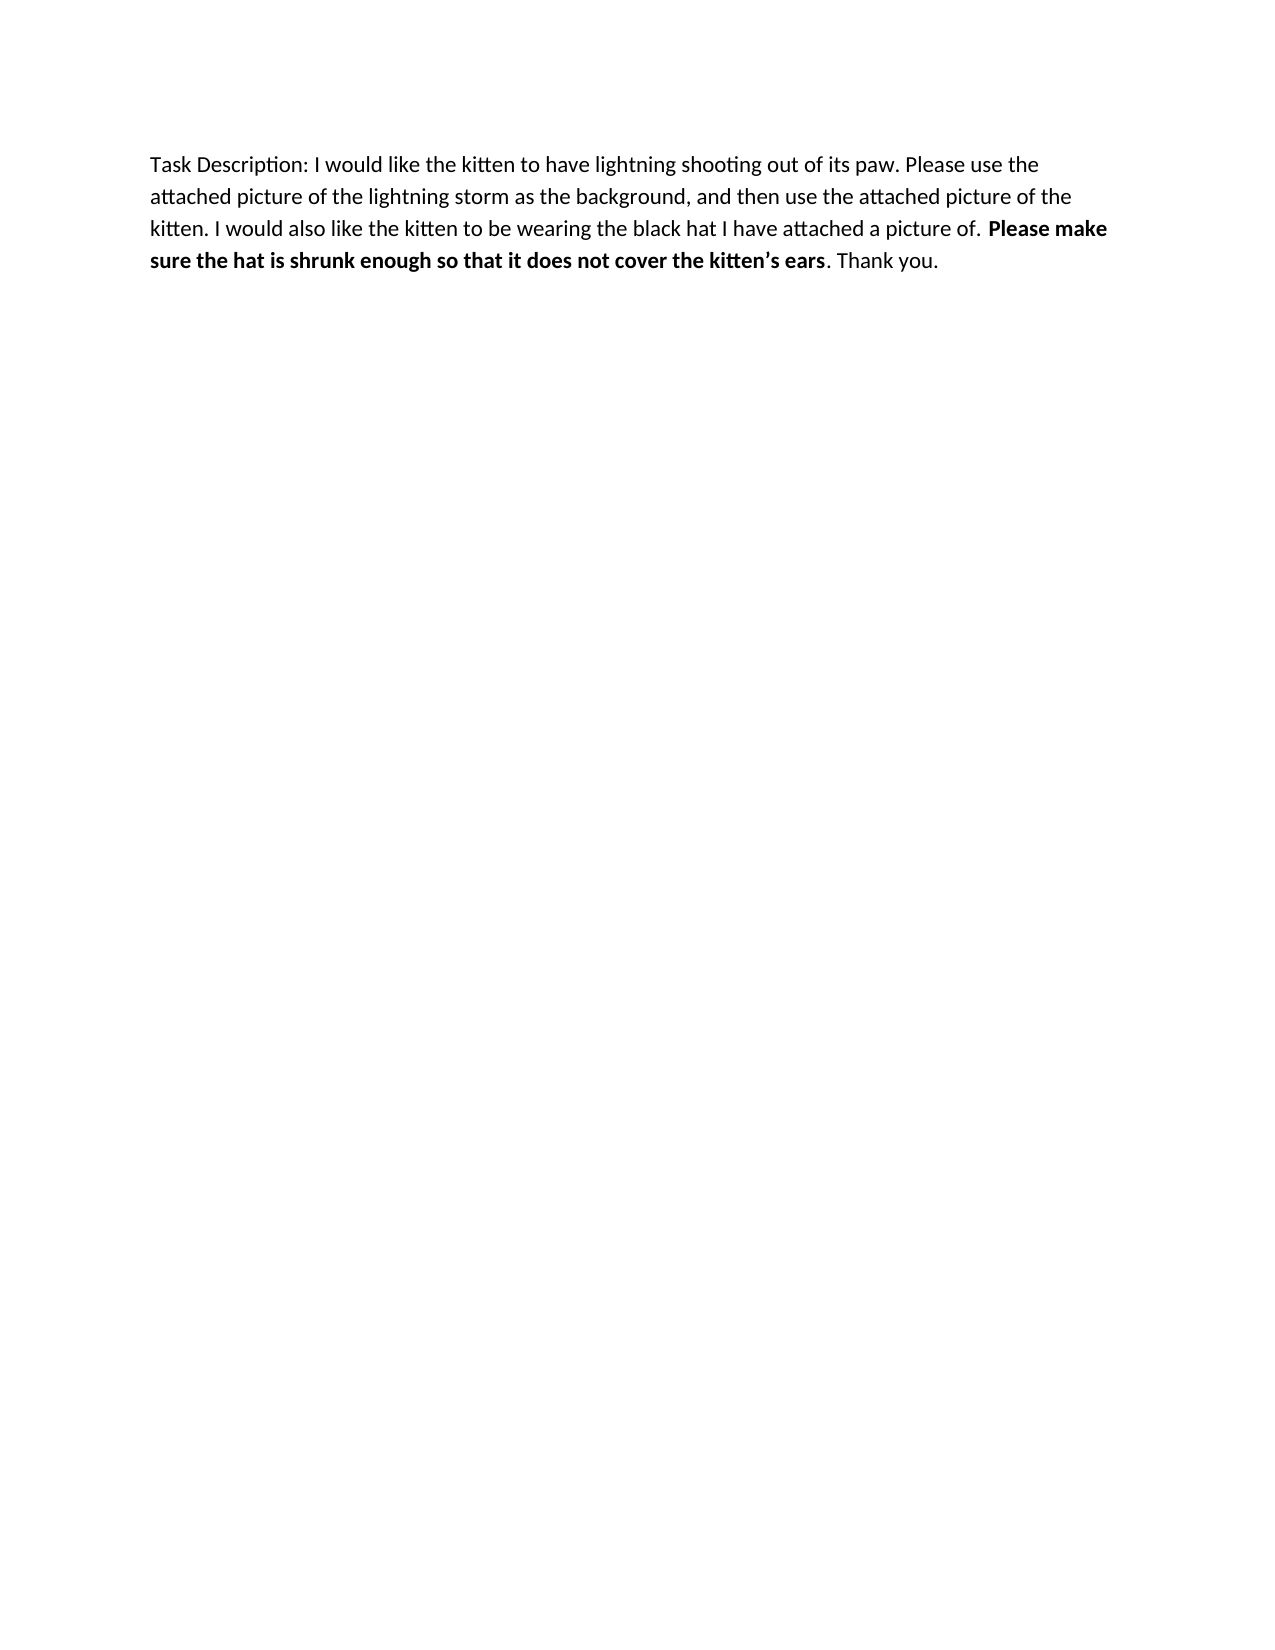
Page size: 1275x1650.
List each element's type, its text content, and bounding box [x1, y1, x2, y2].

text Task Description: I would like the kitten to have lightning shooting out of its paw. Please use the attached picture of the lightning storm as the background, and then use the attached picture of the kitten. I would also like the kitten to be wearing the black hat I have attached a picture of. Please make sure the hat is shrunk enough so that it does not cover the kitten’s ears. Thank you. [150, 150, 1125, 274]
